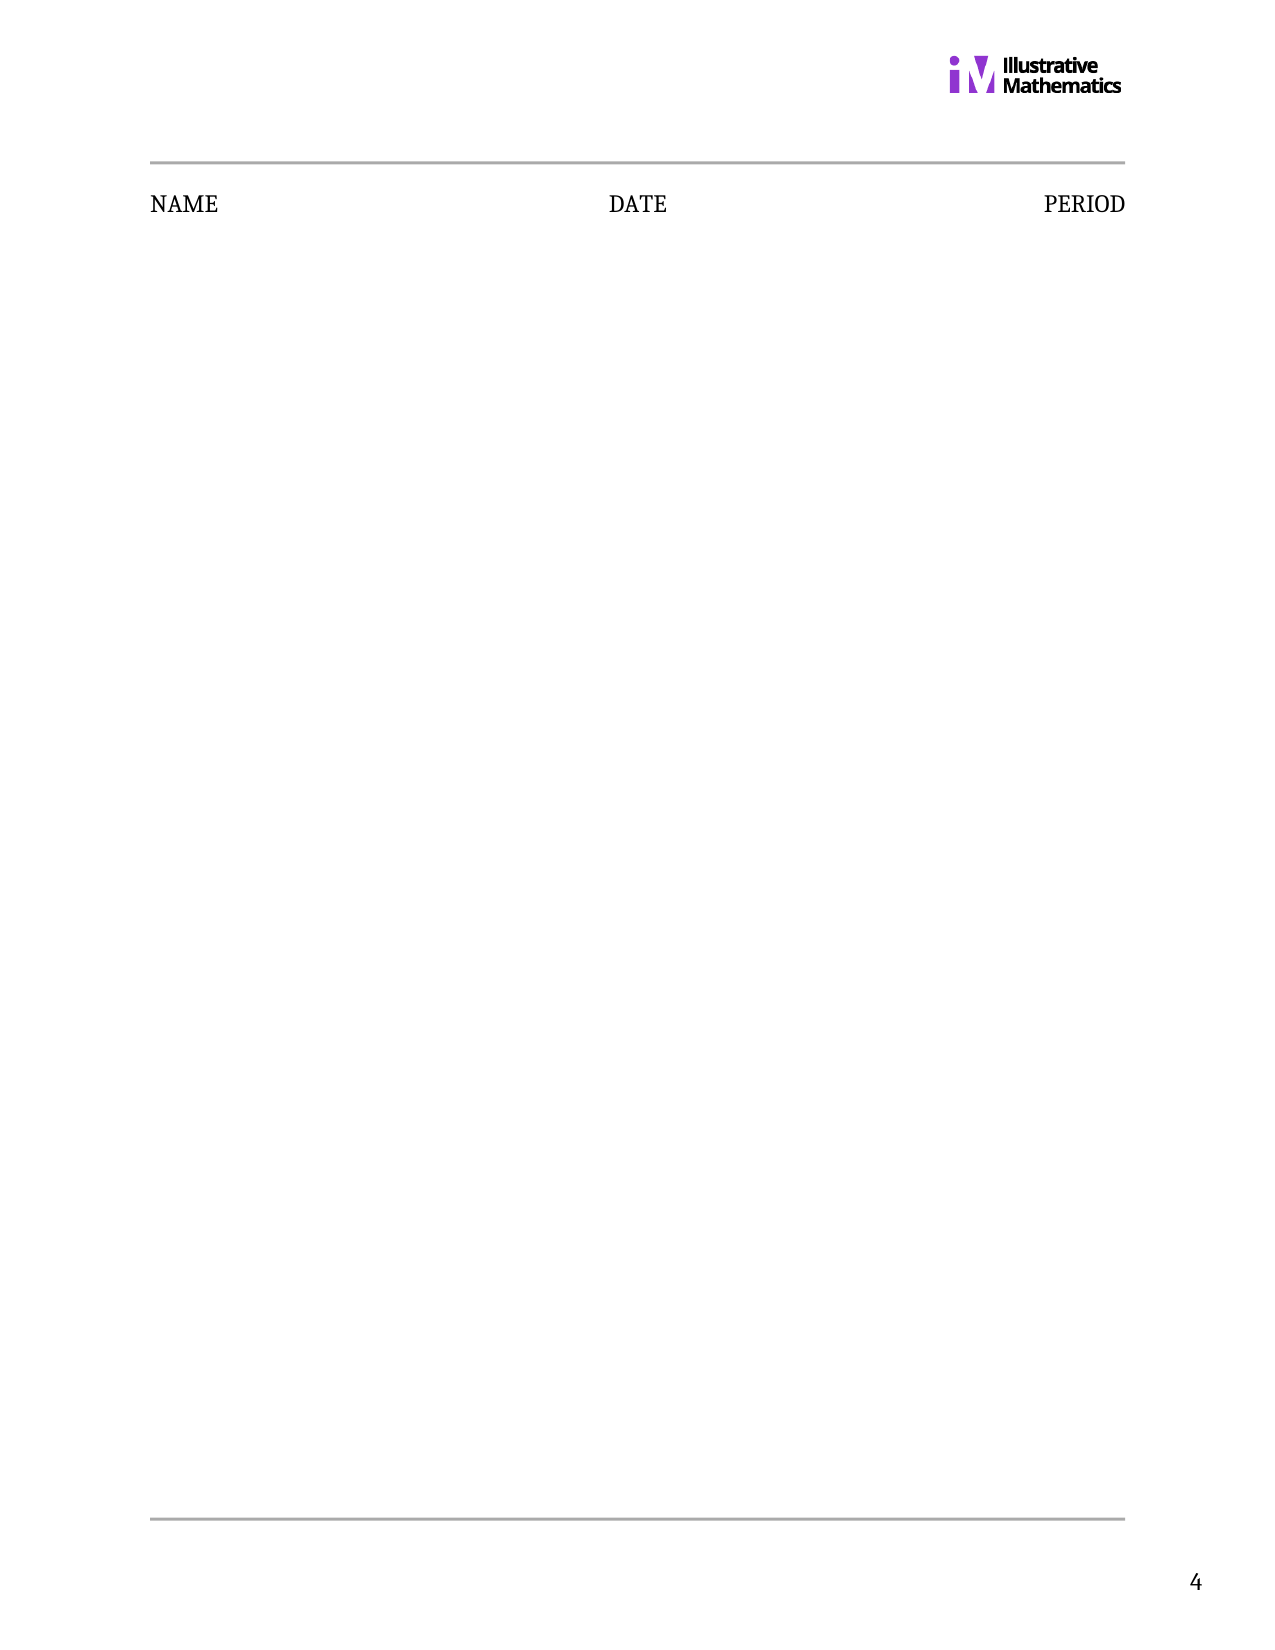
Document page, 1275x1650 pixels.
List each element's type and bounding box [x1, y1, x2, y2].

picture [949, 55, 1121, 93]
